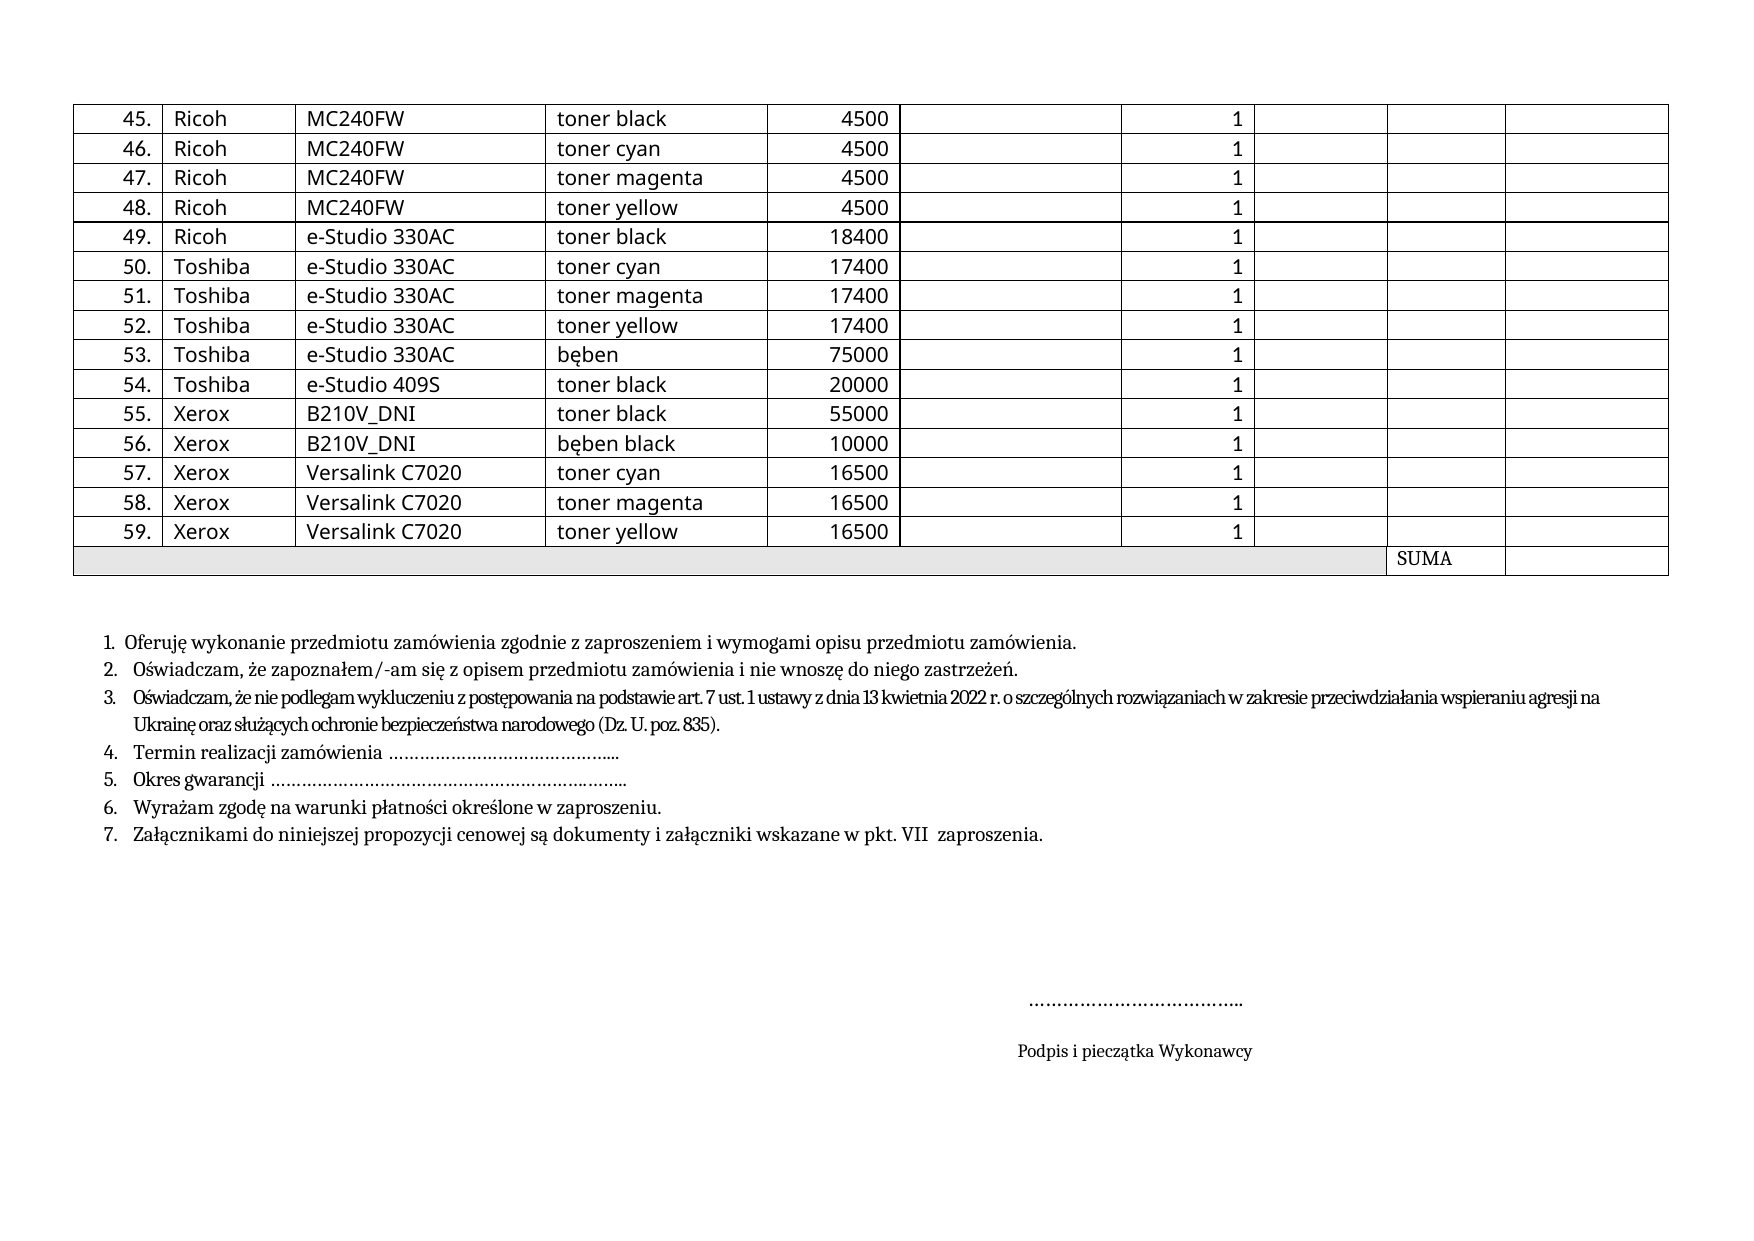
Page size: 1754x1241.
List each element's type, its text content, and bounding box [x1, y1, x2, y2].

table_cell 1 [1122, 370, 1254, 398]
table_cell e-Studio 330AC [296, 281, 545, 310]
table_cell [1388, 252, 1505, 280]
table_cell toner yellow [546, 193, 767, 221]
table_cell [1388, 429, 1505, 457]
list Oświadczam, że nie podlegam wykluczeniu z postępowania na podstawie art. 7 ust. 1 ustawy z dnia 13 kwietnia 2022 r. o szczególnych rozwiązaniach w zakresie przeciwdziałania wspieraniu agresji na Ukrainę oraz służących ochronie bezpieczeństwa narodowego (Dz. U. poz. 835). [103, 686, 1606, 737]
table_cell [1506, 134, 1668, 162]
table_cell toner yellow [546, 311, 767, 339]
table_cell [74, 252, 162, 280]
table_cell 1 [1122, 134, 1254, 162]
table_cell [1388, 281, 1505, 310]
table_cell Xerox [163, 429, 295, 457]
table_cell 20000 [768, 370, 899, 398]
table_cell [1506, 399, 1668, 428]
table_cell 4500 [768, 193, 899, 221]
table_cell toner magenta [546, 164, 767, 192]
table_cell Ricoh [163, 193, 295, 221]
text 1. Oferuję wykonanie przedmiotu zamówienia zgodnie z zaproszeniem i wymogami opisu przedmiotu zamówienia. [103, 631, 1606, 654]
table_cell [74, 134, 162, 162]
table_cell Toshiba [163, 370, 295, 398]
list Oświadczam, że zapoznałem/-am się z opisem przedmiotu zamówienia i nie wnoszę do niego zastrzeżeń. [103, 658, 1606, 682]
table_cell [1506, 488, 1668, 516]
table_cell [74, 399, 162, 428]
table_cell [1388, 458, 1505, 487]
table_cell [1255, 370, 1387, 398]
table_cell Xerox [163, 399, 295, 428]
table_cell [1388, 134, 1505, 162]
table_cell [1255, 223, 1387, 251]
table_cell [1255, 134, 1387, 162]
table_cell toner black [546, 223, 767, 251]
table_cell Ricoh [163, 223, 295, 251]
table_cell 17400 [768, 281, 899, 310]
table_cell Toshiba [163, 311, 295, 339]
table_cell bęben black [546, 429, 767, 457]
table_cell 1 [1122, 105, 1254, 133]
table_cell toner cyan [546, 458, 767, 487]
table_cell Xerox [163, 517, 295, 546]
table_cell [1506, 311, 1668, 339]
table_cell [901, 193, 1121, 221]
table_cell [1388, 311, 1505, 339]
table_cell Xerox [163, 488, 295, 516]
list Załącznikami do niniejszej propozycji cenowej są dokumenty i załączniki wskazane w pkt. VII zaproszenia. [103, 823, 1606, 847]
table_cell Xerox [163, 458, 295, 487]
table_cell e-Studio 409S [296, 370, 545, 398]
table_cell [74, 105, 162, 133]
table_cell toner magenta [546, 488, 767, 516]
table_cell Toshiba [163, 252, 295, 280]
table_cell Toshiba [163, 340, 295, 369]
table_cell 1 [1122, 252, 1254, 280]
table_cell Ricoh [163, 105, 295, 133]
table_cell [1506, 370, 1668, 398]
table_cell [901, 252, 1121, 280]
table_cell [901, 134, 1121, 162]
table_cell 1 [1122, 458, 1254, 487]
table_cell [1255, 281, 1387, 310]
table_cell [1255, 193, 1387, 221]
table_cell [901, 399, 1121, 428]
table_cell toner black [546, 399, 767, 428]
table_cell 1 [1122, 488, 1254, 516]
table_cell e-Studio 330AC [296, 311, 545, 339]
table_cell 17400 [768, 252, 899, 280]
table_cell Versalink C7020 [296, 517, 545, 546]
table_cell [1506, 164, 1668, 192]
table_cell 1 [1122, 429, 1254, 457]
table_cell 16500 [768, 517, 899, 546]
table_cell [1506, 458, 1668, 487]
table_cell 17400 [768, 311, 899, 339]
table_cell [74, 547, 1386, 574]
table_cell 16500 [768, 458, 899, 487]
table_cell Toshiba [163, 281, 295, 310]
table_cell SUMA [1387, 547, 1505, 574]
table_cell [901, 164, 1121, 192]
table_cell [74, 340, 162, 369]
table_cell [1388, 193, 1505, 221]
table_cell toner black [546, 105, 767, 133]
table_cell Ricoh [163, 134, 295, 162]
table_cell [74, 458, 162, 487]
table_cell [1255, 252, 1387, 280]
table_cell [1506, 223, 1668, 251]
table_cell Ricoh [163, 164, 295, 192]
table_cell [1506, 340, 1668, 369]
table_cell [74, 429, 162, 457]
table_cell [1255, 340, 1387, 369]
table_cell [901, 458, 1121, 487]
table_cell 1 [1122, 340, 1254, 369]
list Okres gwarancji …………………………………………………….…….. [103, 768, 1606, 792]
table_cell MC240FW [296, 105, 545, 133]
table_cell [74, 370, 162, 398]
table_cell 1 [1122, 164, 1254, 192]
table_cell MC240FW [296, 193, 545, 221]
table_cell 1 [1122, 517, 1254, 546]
table_cell [1255, 488, 1387, 516]
table_cell [1506, 105, 1668, 133]
table_cell e-Studio 330AC [296, 223, 545, 251]
table_cell [901, 370, 1121, 398]
list Wyrażam zgodę na warunki płatności określone w zaproszeniu. [103, 796, 1606, 819]
table_cell [1388, 517, 1505, 546]
table_cell [1506, 429, 1668, 457]
table_cell [1388, 488, 1505, 516]
table_cell 4500 [768, 134, 899, 162]
table_cell 18400 [768, 223, 899, 251]
table_cell [901, 105, 1121, 133]
table_cell [1506, 547, 1668, 574]
table_cell 55000 [768, 399, 899, 428]
table_cell toner magenta [546, 281, 767, 310]
table_cell 1 [1122, 399, 1254, 428]
table_cell 1 [1122, 281, 1254, 310]
table_cell toner yellow [546, 517, 767, 546]
table_cell 16500 [768, 488, 899, 516]
table_cell [901, 281, 1121, 310]
table_cell [1506, 193, 1668, 221]
table_cell 75000 [768, 340, 899, 369]
table_cell [901, 429, 1121, 457]
table_cell [1255, 164, 1387, 192]
table_cell [1388, 223, 1505, 251]
table_cell [1388, 164, 1505, 192]
table_cell [1506, 252, 1668, 280]
table_cell [1388, 370, 1505, 398]
table_cell [74, 193, 162, 221]
table_cell [1506, 517, 1668, 546]
table_cell Versalink C7020 [296, 488, 545, 516]
text ……………………………….. [664, 986, 1606, 1012]
table_cell Versalink C7020 [296, 458, 545, 487]
table_cell toner cyan [546, 134, 767, 162]
table_cell 4500 [768, 105, 899, 133]
table_cell [74, 281, 162, 310]
table_cell toner cyan [546, 252, 767, 280]
table_cell [1388, 105, 1505, 133]
table_cell [1255, 105, 1387, 133]
table_cell [1255, 517, 1387, 546]
table_cell [1388, 340, 1505, 369]
table_cell MC240FW [296, 164, 545, 192]
table_cell [1506, 281, 1668, 310]
table_cell toner black [546, 370, 767, 398]
list Termin realizacji zamówienia ……………………………………... [103, 741, 1606, 764]
table_cell 10000 [768, 429, 899, 457]
table_cell B210V_DNI [296, 429, 545, 457]
table_cell e-Studio 330AC [296, 252, 545, 280]
table_cell [901, 311, 1121, 339]
table_cell [1388, 399, 1505, 428]
table_cell 1 [1122, 193, 1254, 221]
table_cell [1255, 429, 1387, 457]
table_cell [1255, 399, 1387, 428]
table_cell 1 [1122, 311, 1254, 339]
table_cell [74, 311, 162, 339]
table_cell [74, 488, 162, 516]
table_cell [74, 517, 162, 546]
table_cell bęben [546, 340, 767, 369]
table_cell [74, 164, 162, 192]
text Podpis i pieczątka Wykonawcy [664, 1041, 1606, 1062]
table_cell 1 [1122, 223, 1254, 251]
table_cell [901, 517, 1121, 546]
table_cell 4500 [768, 164, 899, 192]
table_cell [901, 488, 1121, 516]
table_cell B210V_DNI [296, 399, 545, 428]
table_cell [1255, 458, 1387, 487]
table_cell e-Studio 330AC [296, 340, 545, 369]
table_cell MC240FW [296, 134, 545, 162]
table_cell [901, 340, 1121, 369]
table_cell [901, 223, 1121, 251]
table_cell [1255, 311, 1387, 339]
table_cell [74, 223, 162, 251]
